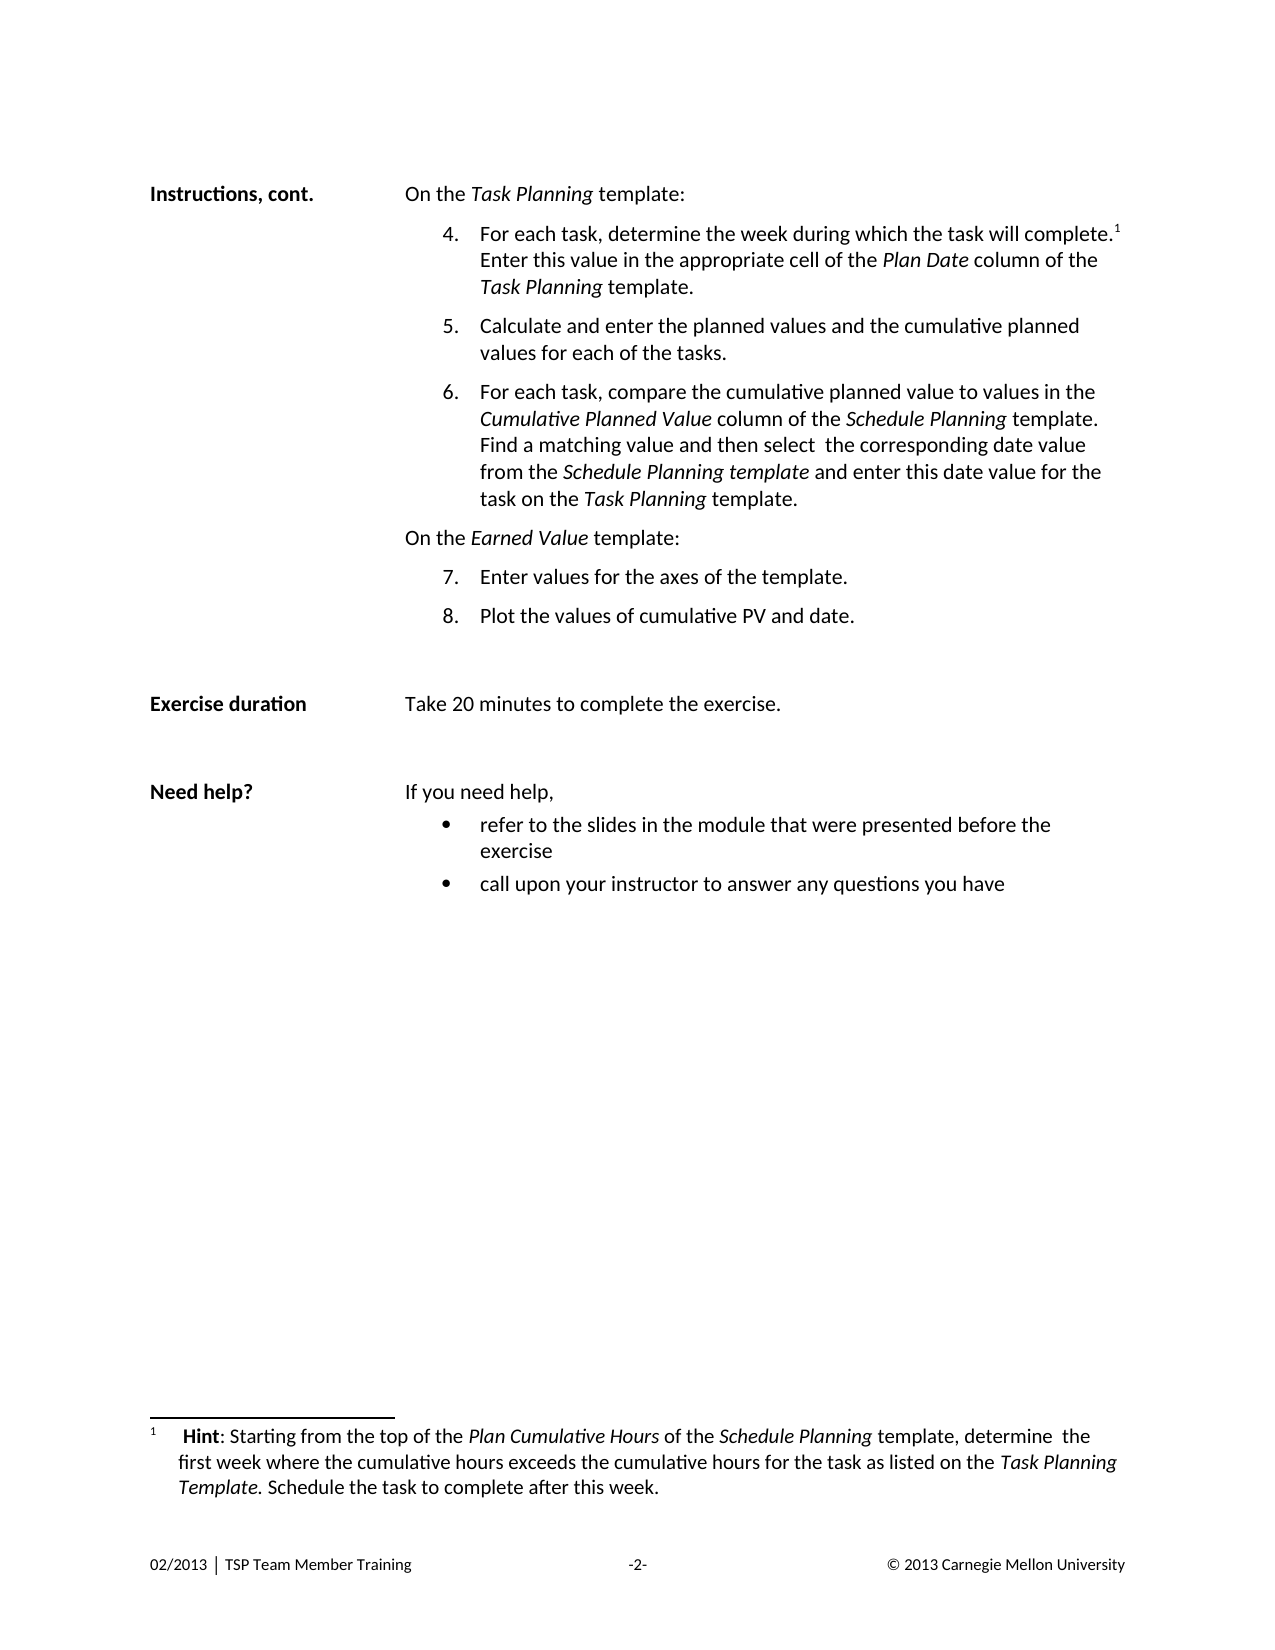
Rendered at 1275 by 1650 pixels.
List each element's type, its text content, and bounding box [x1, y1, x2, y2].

table_header On the Task Planning template: For each task, determine the week during which the task will complete. Enter this value in the appropriate cell of the Plan Date column of the Task Planning template. Calculate and enter the planned values and the cumulative planned values for each of the tasks. For each task, compare the cumulative planned value to values in the Cumulative Planned Value column of the Schedule Planning template. Find a matching value and then select the corresponding date value from the Schedule Planning template and enter this date value for the task on the Task Planning template. On the Earned Value template: Enter values for the axes of the template. Plot the values of cumulative PV and date. [394, 181, 1136, 629]
table_header Need help? [139, 778, 394, 897]
table_header Exercise duration [139, 690, 394, 717]
table_header Take 20 minutes to complete the exercise. [394, 690, 1136, 717]
table_header If you need help, refer to the slides in the module that were presented before the exercise call upon your instructor to answer any questions you have [394, 778, 1136, 897]
table_header Instructions, cont. [139, 181, 394, 629]
